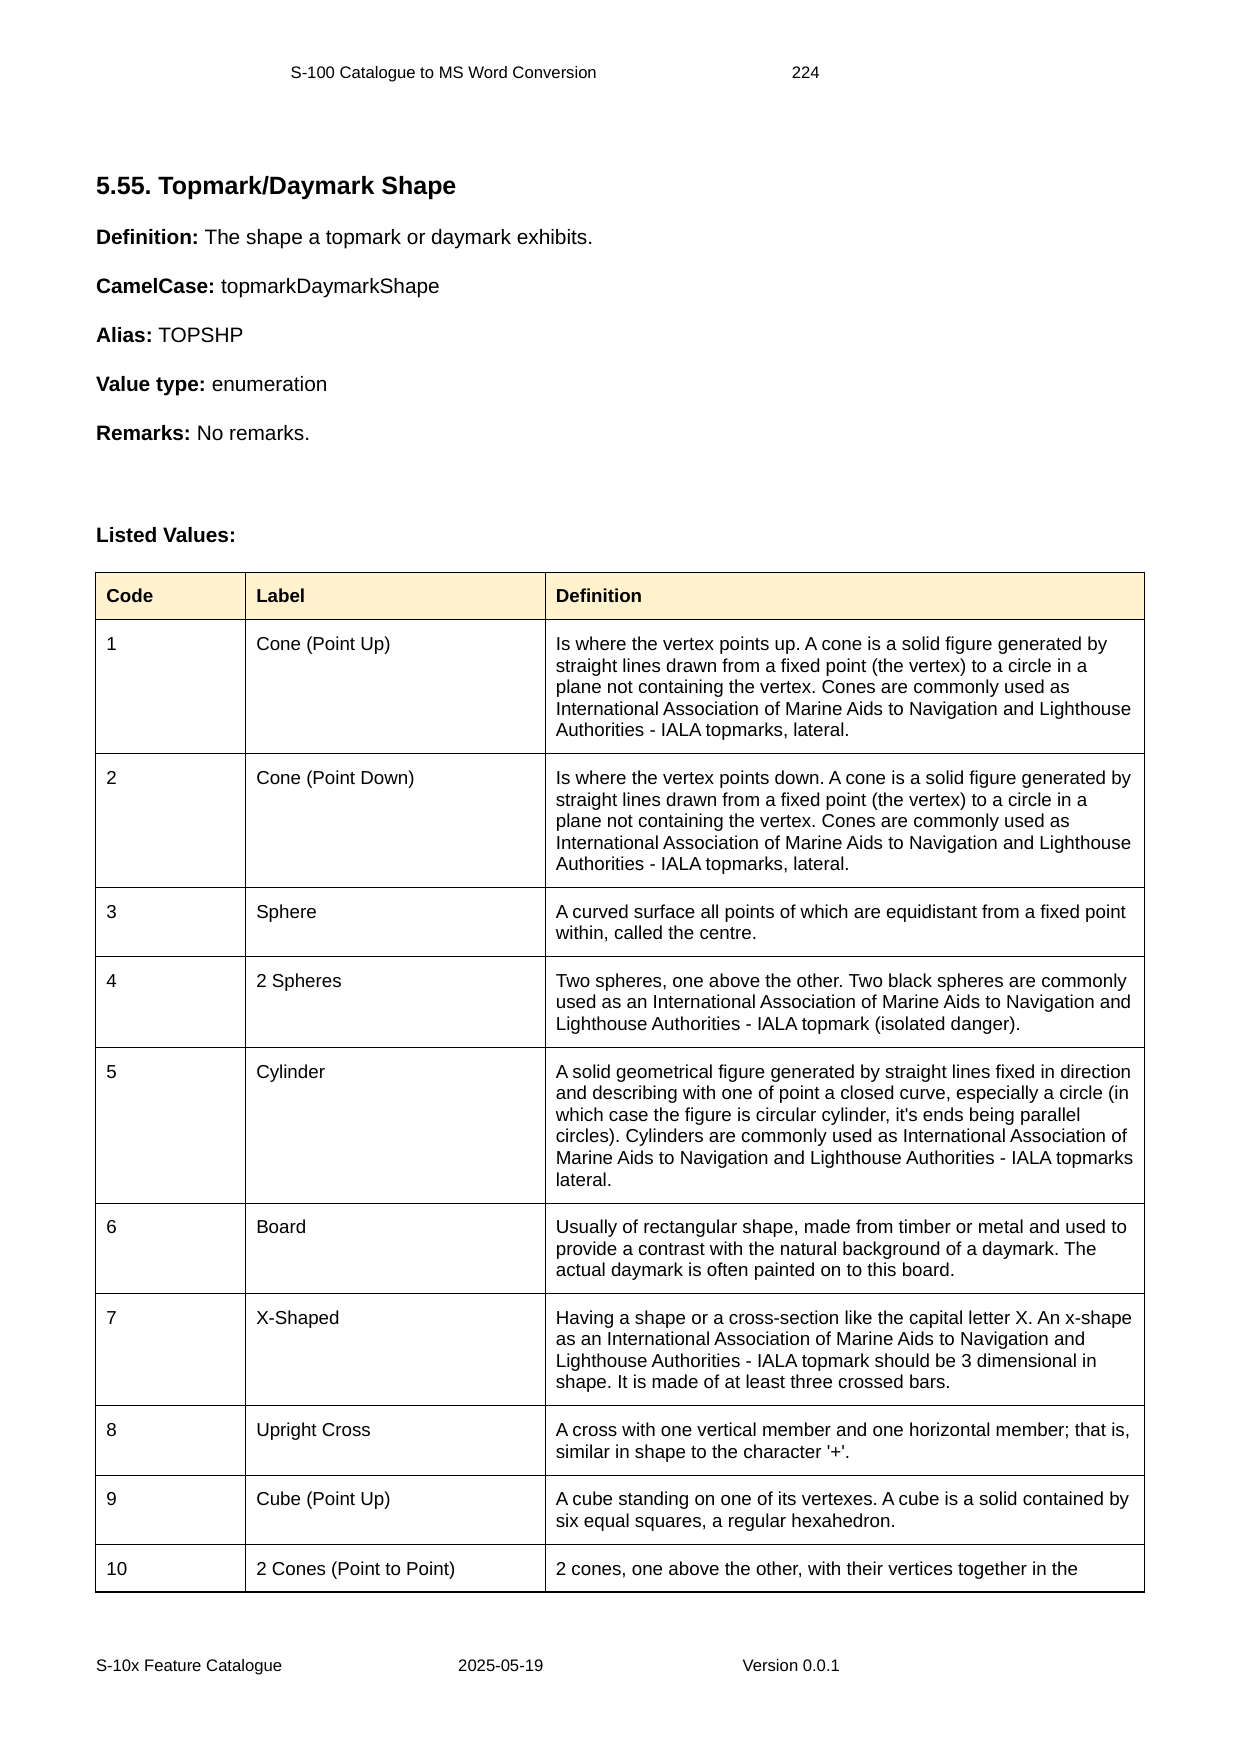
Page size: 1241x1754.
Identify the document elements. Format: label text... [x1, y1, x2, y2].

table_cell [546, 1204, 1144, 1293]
text Remarks: No remarks. [96, 420, 1144, 444]
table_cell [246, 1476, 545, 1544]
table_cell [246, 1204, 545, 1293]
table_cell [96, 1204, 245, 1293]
text 5.55. Topmark/Daymark Shape [96, 171, 1144, 199]
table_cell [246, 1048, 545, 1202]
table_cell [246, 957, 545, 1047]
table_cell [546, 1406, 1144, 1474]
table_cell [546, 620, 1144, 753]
text CamelCase: topmarkDaymarkShape [96, 273, 1144, 297]
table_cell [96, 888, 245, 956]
text Listed Values: [96, 523, 1144, 547]
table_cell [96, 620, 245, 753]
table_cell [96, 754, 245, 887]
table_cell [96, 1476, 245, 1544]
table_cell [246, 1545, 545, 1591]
text Alias: TOPSHP [96, 322, 1144, 346]
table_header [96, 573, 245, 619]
text Value type: enumeration [96, 371, 1144, 395]
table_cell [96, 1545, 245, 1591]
text Definition: The shape a topmark or daymark exhibits. [96, 224, 1144, 248]
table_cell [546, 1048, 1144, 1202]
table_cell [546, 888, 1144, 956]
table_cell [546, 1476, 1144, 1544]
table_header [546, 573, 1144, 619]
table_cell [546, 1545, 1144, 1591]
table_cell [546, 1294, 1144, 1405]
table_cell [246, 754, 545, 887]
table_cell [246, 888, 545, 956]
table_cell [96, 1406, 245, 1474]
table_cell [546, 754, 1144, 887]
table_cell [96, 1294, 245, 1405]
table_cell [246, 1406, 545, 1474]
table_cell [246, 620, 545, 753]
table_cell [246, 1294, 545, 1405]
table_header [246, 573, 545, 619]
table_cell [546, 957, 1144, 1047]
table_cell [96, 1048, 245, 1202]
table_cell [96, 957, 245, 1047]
